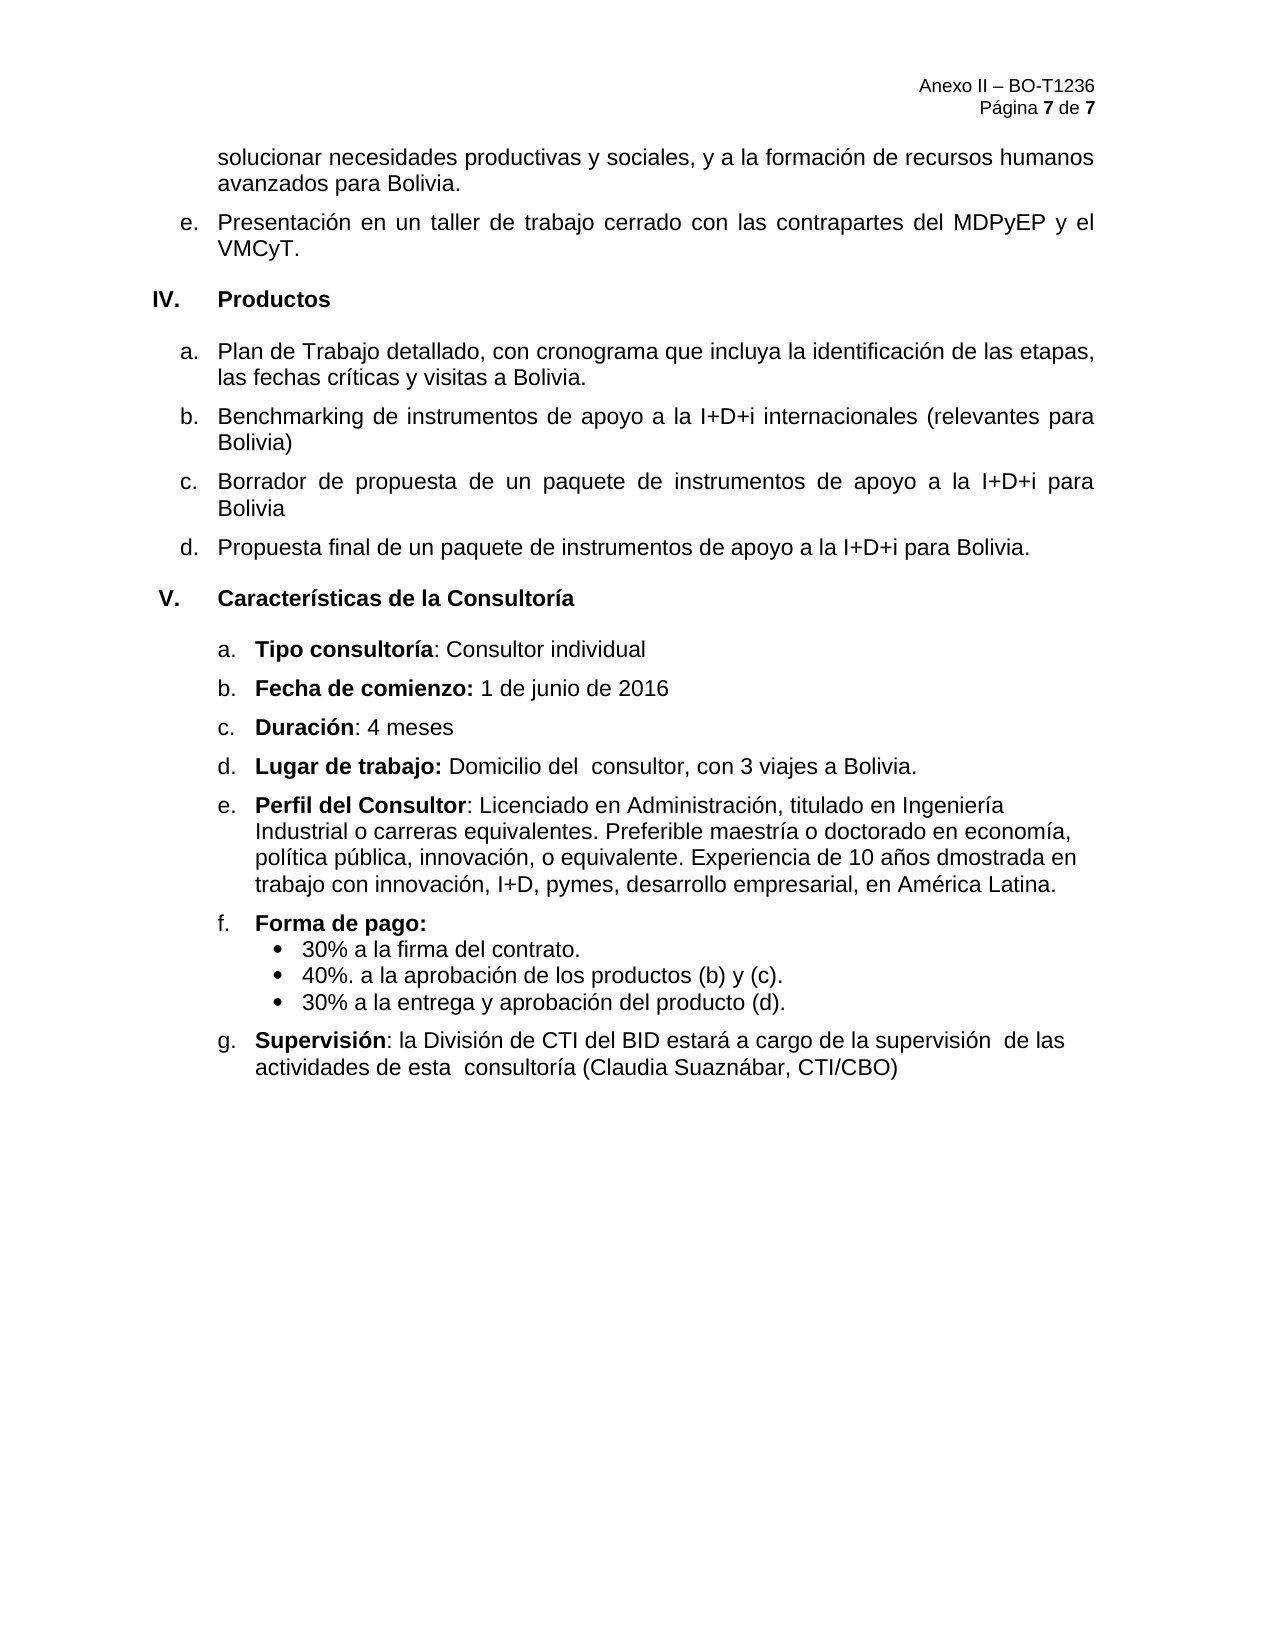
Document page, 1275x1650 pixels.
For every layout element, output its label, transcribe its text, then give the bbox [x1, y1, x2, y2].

list Tipo consultoría: Consultor individual [217, 636, 1095, 662]
list Perfil del Consultor: Licenciado en Administración, titulado en Ingeniería Industrial o carreras equivalentes. Preferible maestría o doctorado en economía, política pública, innovación, o equivalente. Experiencia de 10 años dmostrada en trabajo con innovación, I+D, pymes, desarrollo empresarial, en América Latina. [217, 792, 1095, 897]
list 40%. a la aprobación de los productos (b) y (c). [274, 962, 1095, 988]
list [180, 143, 1095, 196]
list Forma de pago: [217, 909, 1095, 936]
list 30% a la entrega y aprobación del producto (d). [274, 988, 1095, 1015]
list Productos [180, 286, 1095, 313]
list Duración: 4 meses [217, 714, 1095, 740]
list Lugar de trabajo: Domicilio del consultor, con 3 viajes a Bolivia. [217, 753, 1095, 779]
list Borrador de propuesta de un paquete de instrumentos de apoyo a la I+D+i para Bolivia [180, 468, 1095, 521]
list Presentación en un taller de trabajo cerrado con las contrapartes del MDPyEP y el VMCyT. [180, 209, 1095, 261]
list Plan de Trabajo detallado, con cronograma que incluya la identificación de las etapas, las fechas críticas y visitas a Bolivia. [180, 338, 1095, 391]
list Supervisión: la División de CTI del BID estará a cargo de la supervisión de las actividades de esta consultoría (Claudia Suaznábar, CTI/CBO) [217, 1027, 1095, 1080]
list Benchmarking de instrumentos de apoyo a la I+D+i internacionales (relevantes para Bolivia) [180, 403, 1095, 456]
list Fecha de comienzo: 1 de junio de 2016 [217, 675, 1095, 701]
list 30% a la firma del contrato. [274, 936, 1095, 962]
list Propuesta final de un paquete de instrumentos de apoyo a la I+D+i para Bolivia. [180, 533, 1095, 560]
list Características de la Consultoría [180, 585, 1095, 611]
